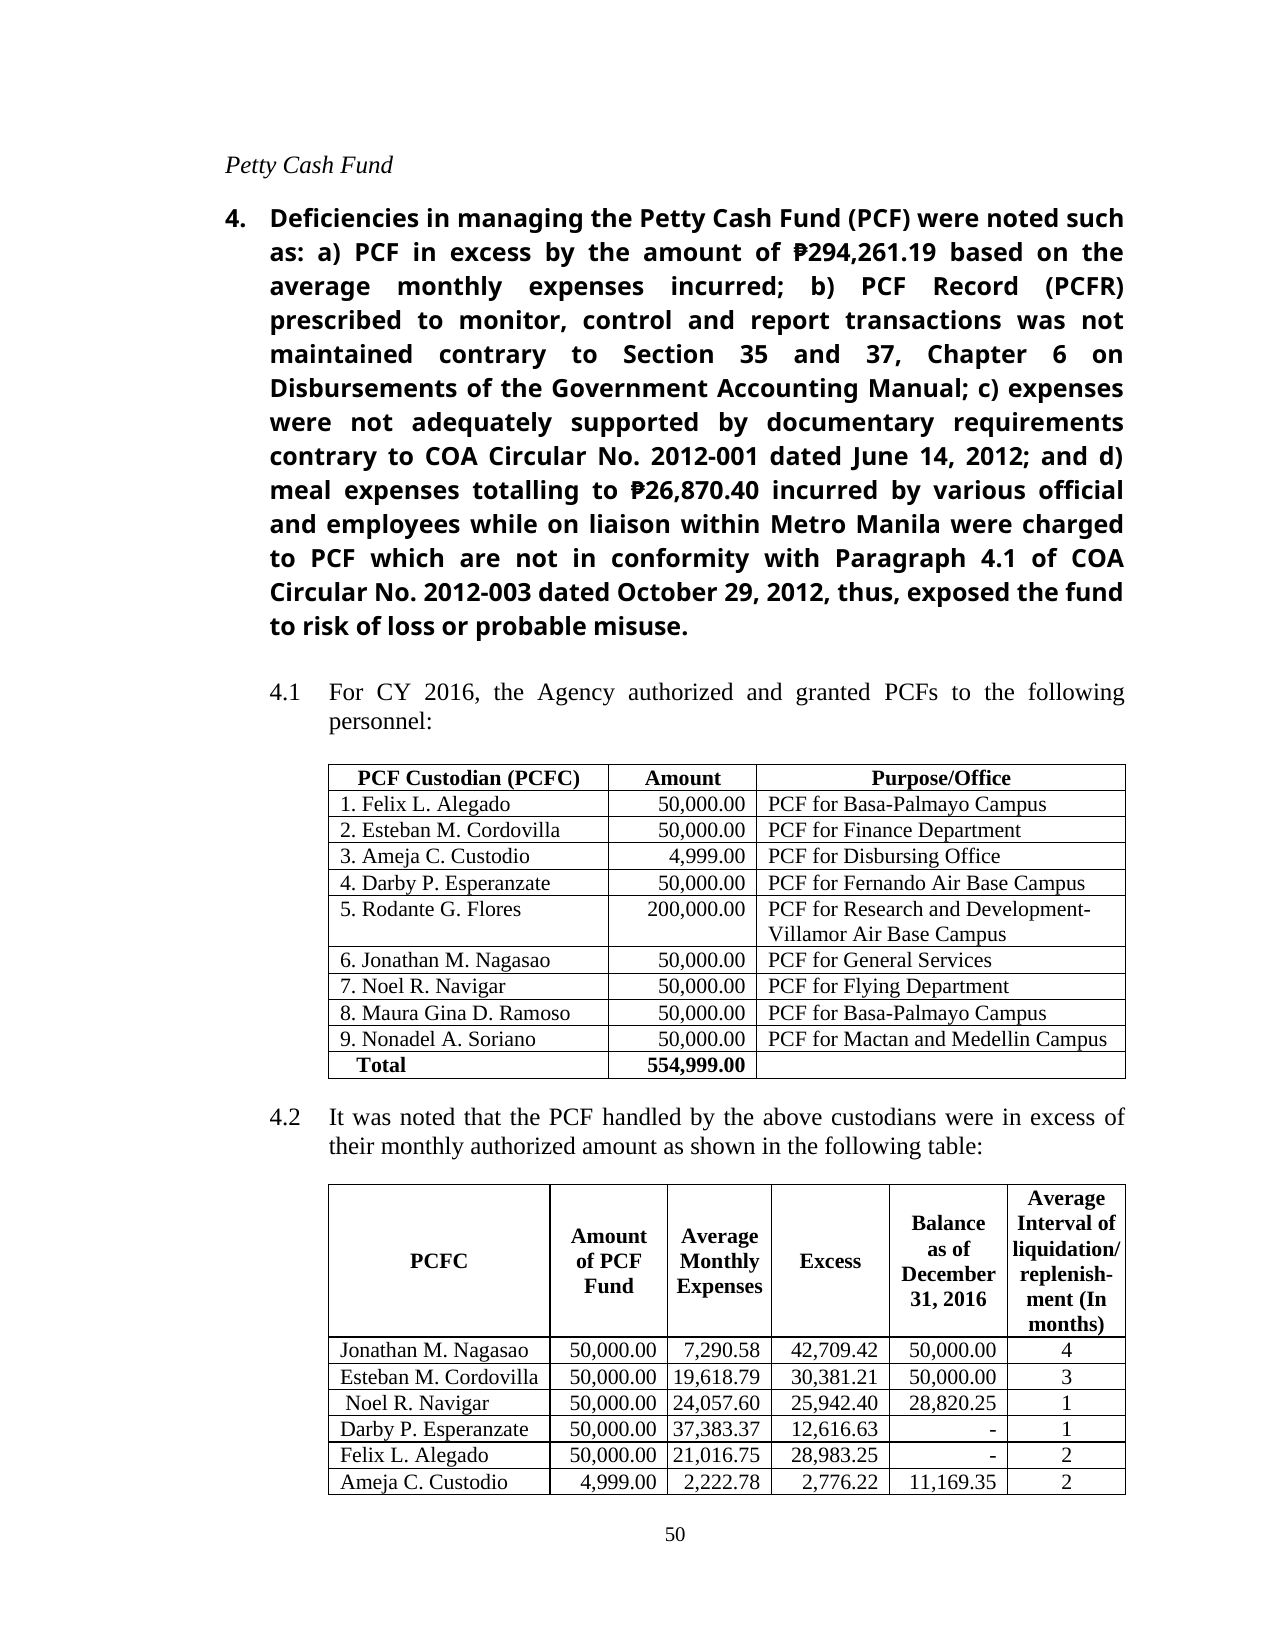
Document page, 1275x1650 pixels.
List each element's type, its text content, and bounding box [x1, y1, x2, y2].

table_cell PCF for Mactan and Medellin Campus [757, 1026, 1125, 1051]
table_header Excess [772, 1185, 889, 1336]
table_cell Total [329, 1052, 608, 1077]
table_cell 50,000.00 [551, 1443, 667, 1468]
list Deficiencies in managing the Petty Cash Fund (PCF) were noted such as: a) PCF in excess by the amount of ₱294,261.19 based on the average monthly expenses incurred; b) PCF Record (PCFR) prescribed to monitor, control and report transactions was not maintained contrary to Section 35 and 37, Chapter 6 on Disbursements of the Government Accounting Manual; c) expenses were not adequately supported by documentary requirements contrary to COA Circular No. 2012-001 dated June 14, 2012; and d) meal expenses totalling to ₱26,870.40 incurred by various official and employees while on liaison within Metro Manila were charged to PCF which are not in conformity with Paragraph 4.1 of COA Circular No. 2012-003 dated October 29, 2012, thus, exposed the fund to risk of loss or probable misuse. [225, 200, 1125, 643]
table_cell 50,000.00 [551, 1364, 667, 1389]
table_cell Darby P. Esperanzate [329, 1416, 549, 1441]
table_cell 50,000.00 [609, 817, 756, 842]
table_cell 50,000.00 [551, 1338, 667, 1363]
list It was noted that the PCF handled by the above custodians were in excess of their monthly authorized amount as shown in the following table: [269, 1102, 1125, 1160]
table_header PCF Custodian (PCFC) [329, 765, 608, 790]
table_cell 50,000.00 [609, 870, 756, 895]
table_cell 4 [1008, 1338, 1125, 1363]
table_cell 50,000.00 [551, 1390, 667, 1415]
table_header Balance as of December 31, 2016 [890, 1185, 1007, 1336]
table_cell 21,016.75 [668, 1443, 771, 1468]
table_header PCFC [329, 1185, 549, 1336]
table_cell PCF for Research and Development- Villamor Air Base Campus [757, 896, 1125, 946]
table_cell 2,776.22 [772, 1469, 889, 1494]
table_header Average Monthly Expenses [668, 1185, 771, 1336]
table_header Amount of PCF Fund [551, 1185, 667, 1336]
table_cell 3 [1008, 1364, 1125, 1389]
table_cell 50,000.00 [551, 1416, 667, 1441]
table_cell 30,381.21 [772, 1364, 889, 1389]
table_cell 8. Maura Gina D. Ramoso [329, 1000, 608, 1025]
table_cell 3. Ameja C. Custodio [329, 843, 608, 868]
table_cell 2,222.78 [668, 1469, 771, 1494]
table_cell 37,383.37 [668, 1416, 771, 1441]
list For CY 2016, the Agency authorized and granted PCFs to the following personnel: [269, 677, 1125, 735]
table_cell 12,616.63 [772, 1416, 889, 1441]
table_cell 4,999.00 [609, 843, 756, 868]
table_cell 11,169.35 [890, 1469, 1007, 1494]
table_cell PCF for Flying Department [757, 974, 1125, 999]
table_cell 50,000.00 [890, 1338, 1007, 1363]
table_cell Jonathan M. Nagasao [329, 1338, 549, 1363]
table_cell - [890, 1416, 1007, 1441]
table_cell 2. Esteban M. Cordovilla [329, 817, 608, 842]
table_cell PCF for General Services [757, 947, 1125, 972]
table_cell 7,290.58 [668, 1338, 771, 1363]
table_header Purpose/Office [757, 765, 1125, 790]
table_cell 1 [1008, 1416, 1125, 1441]
table_cell 554,999.00 [609, 1052, 756, 1077]
table_cell 9. Nonadel A. Soriano [329, 1026, 608, 1051]
table_cell - [890, 1443, 1007, 1468]
table_cell 2 [1008, 1469, 1125, 1494]
table_cell 200,000.00 [609, 896, 756, 946]
table_cell 4,999.00 [551, 1469, 667, 1494]
table_cell PCF for Basa-Palmayo Campus [757, 791, 1125, 816]
table_cell 7. Noel R. Navigar [329, 974, 608, 999]
table_cell 25,942.40 [772, 1390, 889, 1415]
table_cell Noel R. Navigar [329, 1390, 549, 1415]
table_cell 28,820.25 [890, 1390, 1007, 1415]
table_cell Esteban M. Cordovilla [329, 1364, 549, 1389]
table_cell 50,000.00 [609, 974, 756, 999]
table_cell 50,000.00 [609, 1026, 756, 1051]
table_cell PCF for Basa-Palmayo Campus [757, 1000, 1125, 1025]
table_cell 28,983.25 [772, 1443, 889, 1468]
table_cell Ameja C. Custodio [329, 1469, 549, 1494]
text Petty Cash Fund [225, 150, 1125, 179]
table_cell 50,000.00 [890, 1364, 1007, 1389]
table_cell 50,000.00 [609, 791, 756, 816]
table_cell 50,000.00 [609, 947, 756, 972]
table_cell 42,709.42 [772, 1338, 889, 1363]
table_cell 4. Darby P. Esperanzate [329, 870, 608, 895]
table_cell 24,057.60 [668, 1390, 771, 1415]
table_cell 50,000.00 [609, 1000, 756, 1025]
table_cell PCF for Fernando Air Base Campus [757, 870, 1125, 895]
table_cell 1 [1008, 1390, 1125, 1415]
table_cell 6. Jonathan M. Nagasao [329, 947, 608, 972]
table_header Amount [609, 765, 756, 790]
table_cell Felix L. Alegado [329, 1443, 549, 1468]
table_cell 19,618.79 [668, 1364, 771, 1389]
table_cell PCF for Finance Department [757, 817, 1125, 842]
table_cell [757, 1052, 1125, 1077]
table_cell 1. Felix L. Alegado [329, 791, 608, 816]
table_cell 2 [1008, 1443, 1125, 1468]
table_cell PCF for Disbursing Office [757, 843, 1125, 868]
table_cell 5. Rodante G. Flores [329, 896, 608, 946]
table_header Average Interval of liquidation/ replenish-ment (In months) [1008, 1185, 1125, 1336]
